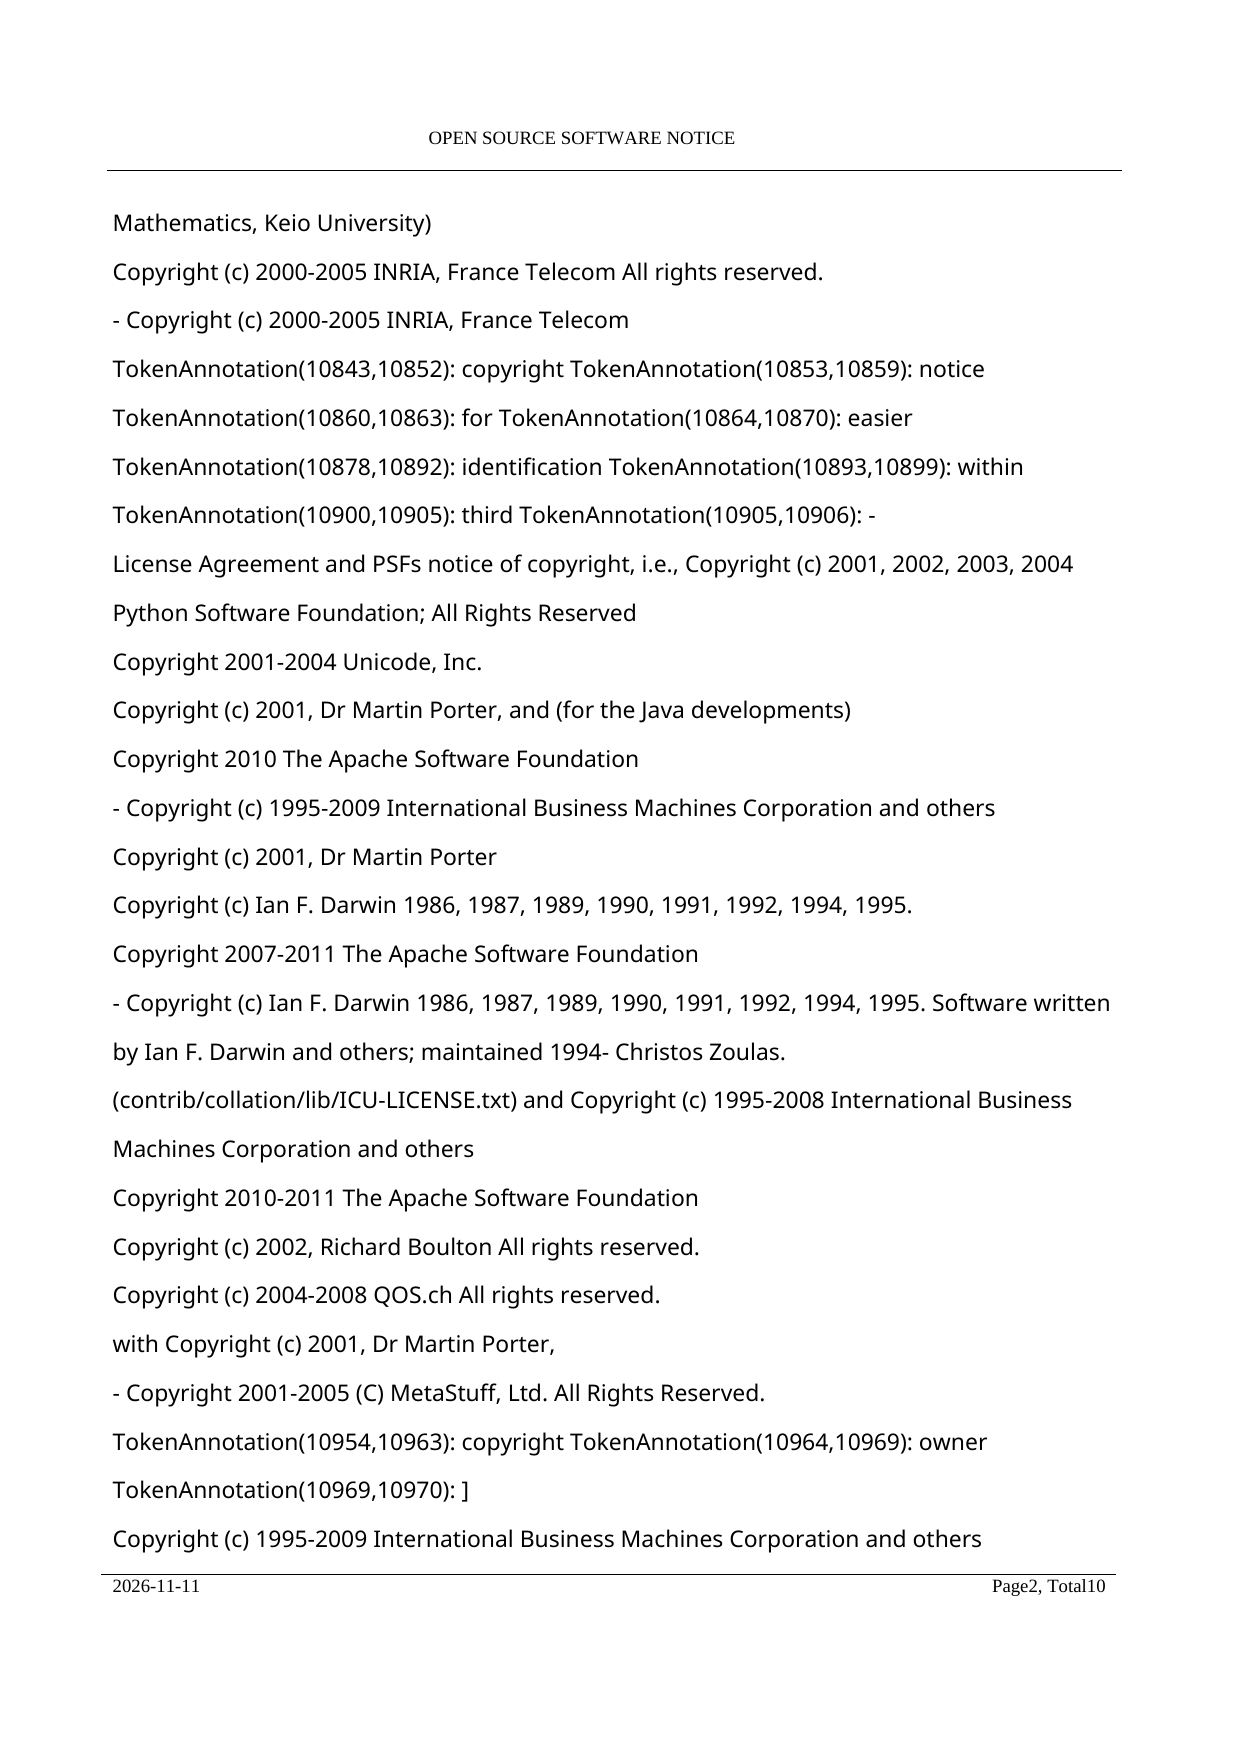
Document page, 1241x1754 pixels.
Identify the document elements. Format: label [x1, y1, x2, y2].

text [112, 206, 1128, 1555]
